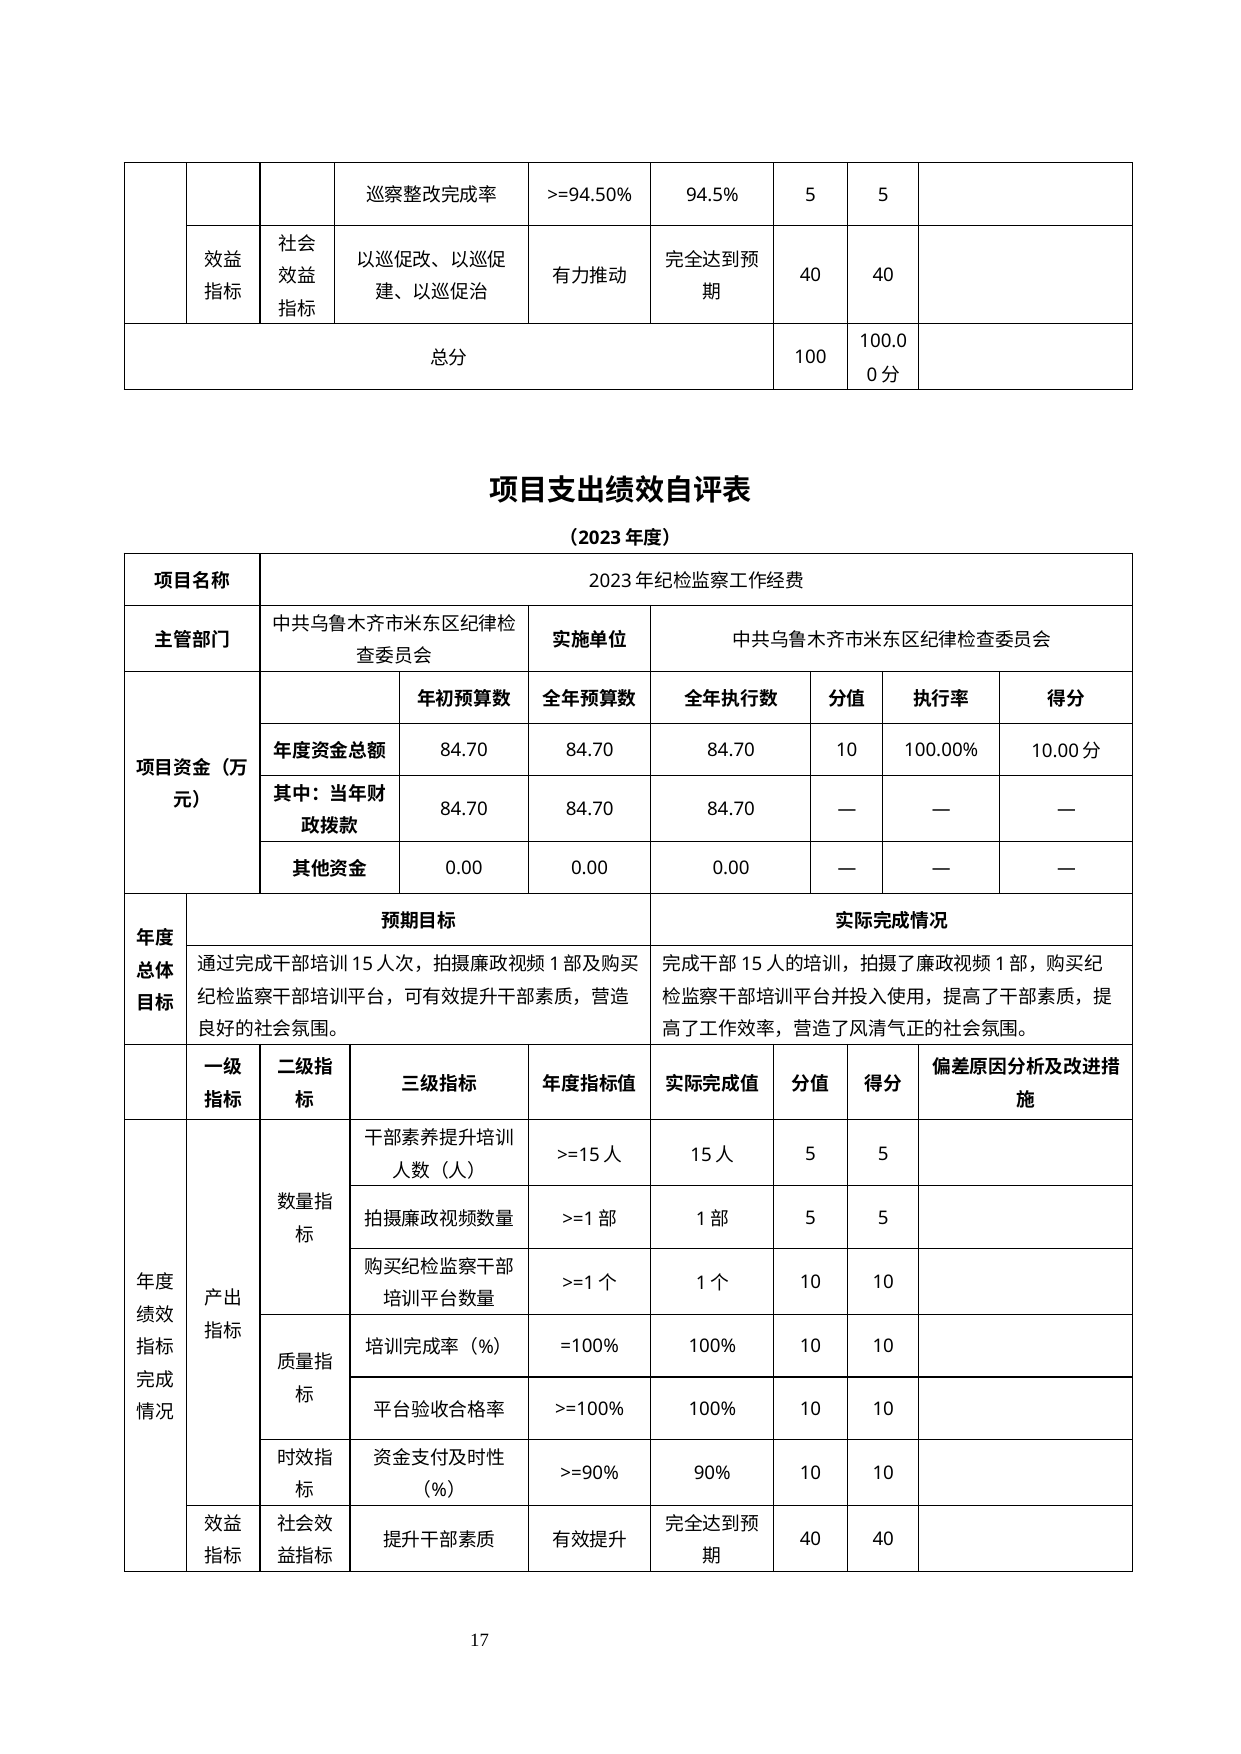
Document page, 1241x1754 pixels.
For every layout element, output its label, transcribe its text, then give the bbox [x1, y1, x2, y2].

table_cell 巡察整改完成率 [335, 163, 528, 224]
table_cell 购买纪检监察干部培训平台数量 [351, 1249, 528, 1314]
table_cell 年初预算数 [400, 672, 528, 723]
table_cell 干部素养提升培训人数（人） [351, 1120, 528, 1185]
table_cell [919, 1378, 1132, 1439]
table_cell 完全达到预期 [651, 1506, 773, 1571]
table_cell 84.70 [529, 776, 650, 841]
table_cell 10 [774, 1249, 847, 1314]
table_header 2023年纪检监察工作经费 [261, 554, 1132, 605]
table_cell 100 [774, 324, 847, 389]
table_cell 实施单位 [529, 606, 650, 671]
table_cell 5 [774, 163, 847, 224]
table_cell 项目资金（万元） [125, 672, 259, 893]
table_cell 其中：当年财政拨款 [261, 776, 399, 841]
table_cell 年度资金总额 [261, 724, 399, 775]
table_cell 15人 [651, 1120, 773, 1185]
table_cell [125, 1045, 186, 1119]
table_cell 二级指标 [261, 1045, 349, 1119]
table_cell 实际完成情况 [651, 894, 1132, 945]
table_cell >=15人 [529, 1120, 650, 1185]
table_cell [919, 1440, 1132, 1505]
table_cell 主管部门 [125, 606, 259, 671]
table_cell 1个 [651, 1249, 773, 1314]
table_cell 40 [848, 1506, 918, 1571]
table_cell 其他资金 [261, 842, 399, 893]
table_cell 平台验收合格率 [351, 1378, 528, 1439]
table_cell 全年预算数 [529, 672, 650, 723]
table_cell 10.00分 [1000, 724, 1132, 775]
table_cell — [1000, 776, 1132, 841]
table_cell >=94.50% [529, 163, 650, 224]
table_cell [919, 1506, 1132, 1571]
table_cell 资金支付及时性（%） [351, 1440, 528, 1505]
table_cell 通过完成干部培训15人次，拍摄廉政视频1部及购买纪检监察干部培训平台，可有效提升干部素质，营造良好的社会氛围。 [187, 946, 650, 1044]
table_cell [919, 1315, 1132, 1376]
table_cell 10 [848, 1315, 918, 1376]
table_header 项目名称 [125, 554, 259, 605]
table_cell 5 [774, 1120, 847, 1185]
text 项目支出绩效自评表 [187, 455, 1053, 520]
table_cell 得分 [848, 1045, 918, 1119]
table_cell 40 [774, 1506, 847, 1571]
table_cell 5 [848, 1120, 918, 1185]
table_cell 拍摄廉政视频数量 [351, 1186, 528, 1248]
table_cell 84.70 [651, 724, 810, 775]
table_cell 10 [848, 1378, 918, 1439]
table_cell 社会效益指标 [261, 226, 334, 323]
table_cell [919, 1249, 1132, 1314]
table_cell 90% [651, 1440, 773, 1505]
table_cell [919, 1186, 1132, 1248]
table_cell [261, 672, 399, 723]
table_cell 中共乌鲁木齐市米东区纪律检查委员会 [261, 606, 528, 671]
table_cell 5 [848, 163, 918, 224]
table_cell 94.5% [651, 163, 773, 224]
table_cell 分值 [774, 1045, 847, 1119]
table_cell 10 [811, 724, 882, 775]
table_cell 100.00分 [848, 324, 918, 389]
table_cell >=100% [529, 1378, 650, 1439]
table_cell 100% [651, 1378, 773, 1439]
table_cell [919, 163, 1132, 224]
table_cell 培训完成率（%） [351, 1315, 528, 1376]
table_cell 0.00 [400, 842, 528, 893]
table_cell 总分 [125, 324, 773, 389]
table_cell 得分 [1000, 672, 1132, 723]
table_cell 年度总体目标 [125, 894, 186, 1044]
table_cell 84.70 [400, 776, 528, 841]
table_cell 40 [848, 226, 918, 323]
table_cell =100% [529, 1315, 650, 1376]
table_cell 实际完成值 [651, 1045, 773, 1119]
table_cell 5 [774, 1186, 847, 1248]
table_cell 一级指标 [187, 1045, 259, 1119]
table_cell >=1个 [529, 1249, 650, 1314]
table_cell 全年执行数 [651, 672, 810, 723]
table_cell 5 [848, 1186, 918, 1248]
table_cell 偏差原因分析及改进措施 [919, 1045, 1132, 1119]
text （2023年度） [187, 520, 1053, 553]
table_cell >=1部 [529, 1186, 650, 1248]
table_cell 中共乌鲁木齐市米东区纪律检查委员会 [651, 606, 1132, 671]
table_cell 10 [848, 1440, 918, 1505]
table_cell 84.70 [529, 724, 650, 775]
table_cell [919, 226, 1132, 323]
table_cell 完成干部15人的培训，拍摄了廉政视频1部，购买纪检监察干部培训平台并投入使用，提高了干部素质，提高了工作效率，营造了风清气正的社会氛围。 [651, 946, 1132, 1044]
table_cell 84.70 [400, 724, 528, 775]
table_cell 年度绩效指标完成情况 [125, 1120, 186, 1571]
table_cell 执行率 [883, 672, 999, 723]
table_cell 100% [651, 1315, 773, 1376]
table_cell 100.00% [883, 724, 999, 775]
table_cell 有力推动 [529, 226, 650, 323]
table_cell 0.00 [529, 842, 650, 893]
table_cell 效益指标 [187, 1506, 259, 1571]
table_cell 分值 [811, 672, 882, 723]
table_cell — [883, 776, 999, 841]
table_cell 三级指标 [351, 1045, 528, 1119]
table_cell 效益指标 [187, 226, 259, 323]
table_cell 84.70 [651, 776, 810, 841]
table_cell 40 [774, 226, 847, 323]
table_cell 质量指标 [261, 1315, 349, 1439]
table_cell 10 [774, 1315, 847, 1376]
table_cell — [1000, 842, 1132, 893]
table_cell 10 [774, 1378, 847, 1439]
table_cell 产出指标 [187, 1120, 259, 1505]
table_cell [919, 324, 1132, 389]
table_cell 以巡促改、以巡促建、以巡促治 [335, 226, 528, 323]
table_cell — [883, 842, 999, 893]
table_cell — [811, 776, 882, 841]
table_cell 时效指标 [261, 1440, 349, 1505]
table_cell 完全达到预期 [651, 226, 773, 323]
table_cell 1部 [651, 1186, 773, 1248]
table_cell 有效提升 [529, 1506, 650, 1571]
table_cell >=90% [529, 1440, 650, 1505]
table_cell 预期目标 [187, 894, 650, 945]
table_cell [919, 1120, 1132, 1185]
table_cell — [811, 842, 882, 893]
table_cell 数量指标 [261, 1120, 349, 1314]
table_cell 提升干部素质 [351, 1506, 528, 1571]
table_cell 10 [774, 1440, 847, 1505]
table_cell 10 [848, 1249, 918, 1314]
table_cell 0.00 [651, 842, 810, 893]
table_cell 社会效益指标 [261, 1506, 349, 1571]
table_cell 年度指标值 [529, 1045, 650, 1119]
